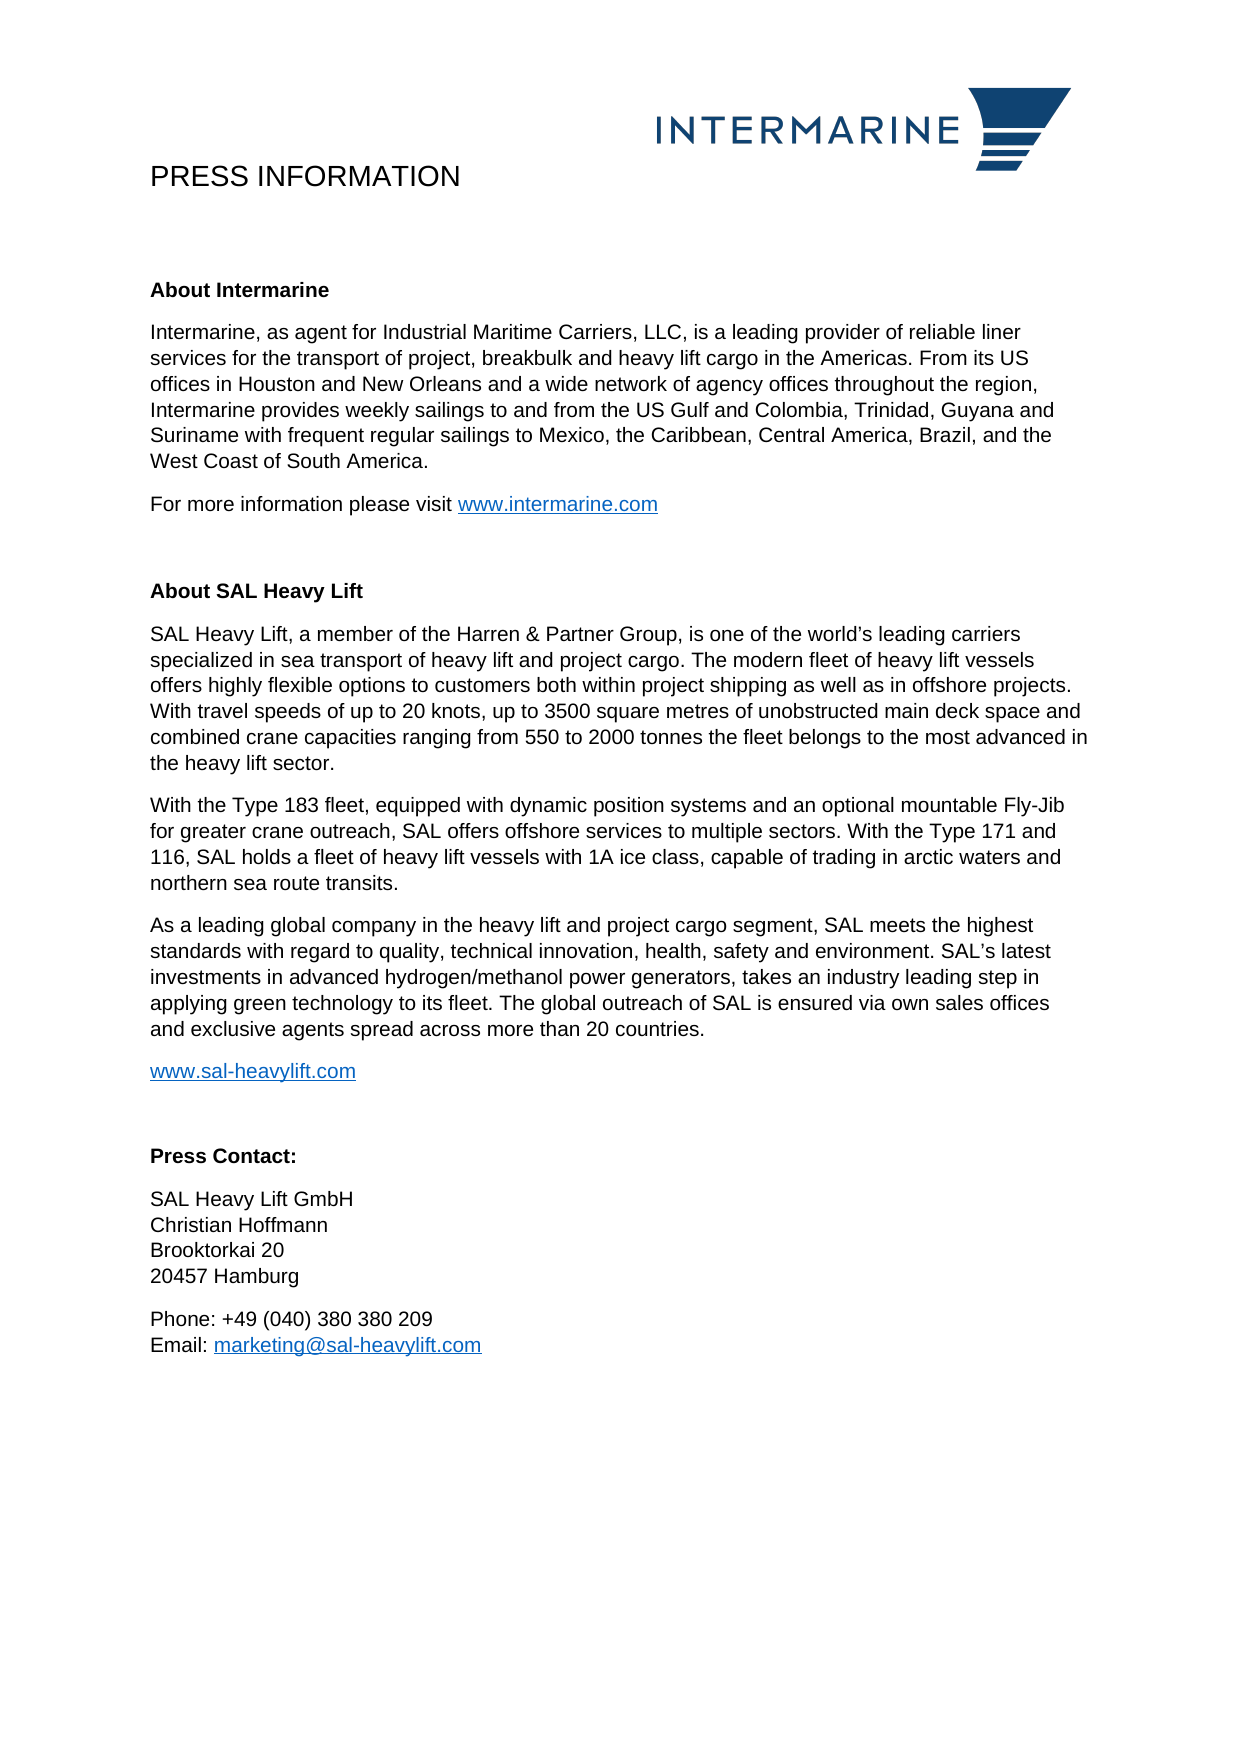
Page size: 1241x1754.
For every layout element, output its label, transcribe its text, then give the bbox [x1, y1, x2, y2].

text With the Type 183 fleet, equipped with dynamic position systems and an optional mountable Fly-Jib for greater crane outreach, SAL offers offshore services to multiple sectors. With the Type 171 and 116, SAL holds a fleet of heavy lift vessels with 1A ice class, capable of trading in arctic waters and northern sea route transits. [150, 793, 1090, 895]
text SAL Heavy Lift GmbH Christian Hoffmann Brooktorkai 20 20457 Hamburg [150, 1187, 1090, 1288]
text www.sal-heavylift.com [150, 1059, 1090, 1083]
text Press Contact: [150, 1144, 1090, 1168]
text Intermarine, as agent for Industrial Maritime Carriers, LLC, is a leading provider of reliable liner services for the transport of project, breakbulk and heavy lift cargo in the Americas. From its US offices in Houston and New Orleans and a wide network of agency offices throughout the region, Intermarine provides weekly sailings to and from the US Gulf and Colombia, Trinidad, Guyana and Suriname with frequent regular sailings to Mexico, the Caribbean, Central America, Brazil, and the West Coast of South America. [150, 320, 1090, 473]
text SAL Heavy Lift, a member of the Harren & Partner Group, is one of the world’s leading carriers specialized in sea transport of heavy lift and project cargo. The modern fleet of heavy lift vessels offers highly flexible options to customers both within project shipping as well as in offshore projects. With travel speeds of up to 20 knots, up to 3500 square metres of unobstructed main deck space and combined crane capacities ranging from 550 to 2000 tonnes the fleet belongs to the most advanced in the heavy lift sector. [150, 622, 1090, 775]
text About SAL Heavy Lift [150, 579, 1090, 603]
picture [642, 73, 1091, 187]
text Phone: +49 (040) 380 380 209 Email: marketing@sal-heavylift.com [150, 1307, 1090, 1356]
text For more information please visit www.intermarine.com [150, 492, 1090, 516]
text About Intermarine [150, 277, 1090, 301]
text As a leading global company in the heavy lift and project cargo segment, SAL meets the highest standards with regard to quality, technical innovation, health, safety and environment. SAL’s latest investments in advanced hydrogen/methanol power generators, takes an industry leading step in applying green technology to its fleet. The global outreach of SAL is ensured via own sales offices and exclusive agents spread across more than 20 countries. [150, 913, 1090, 1041]
